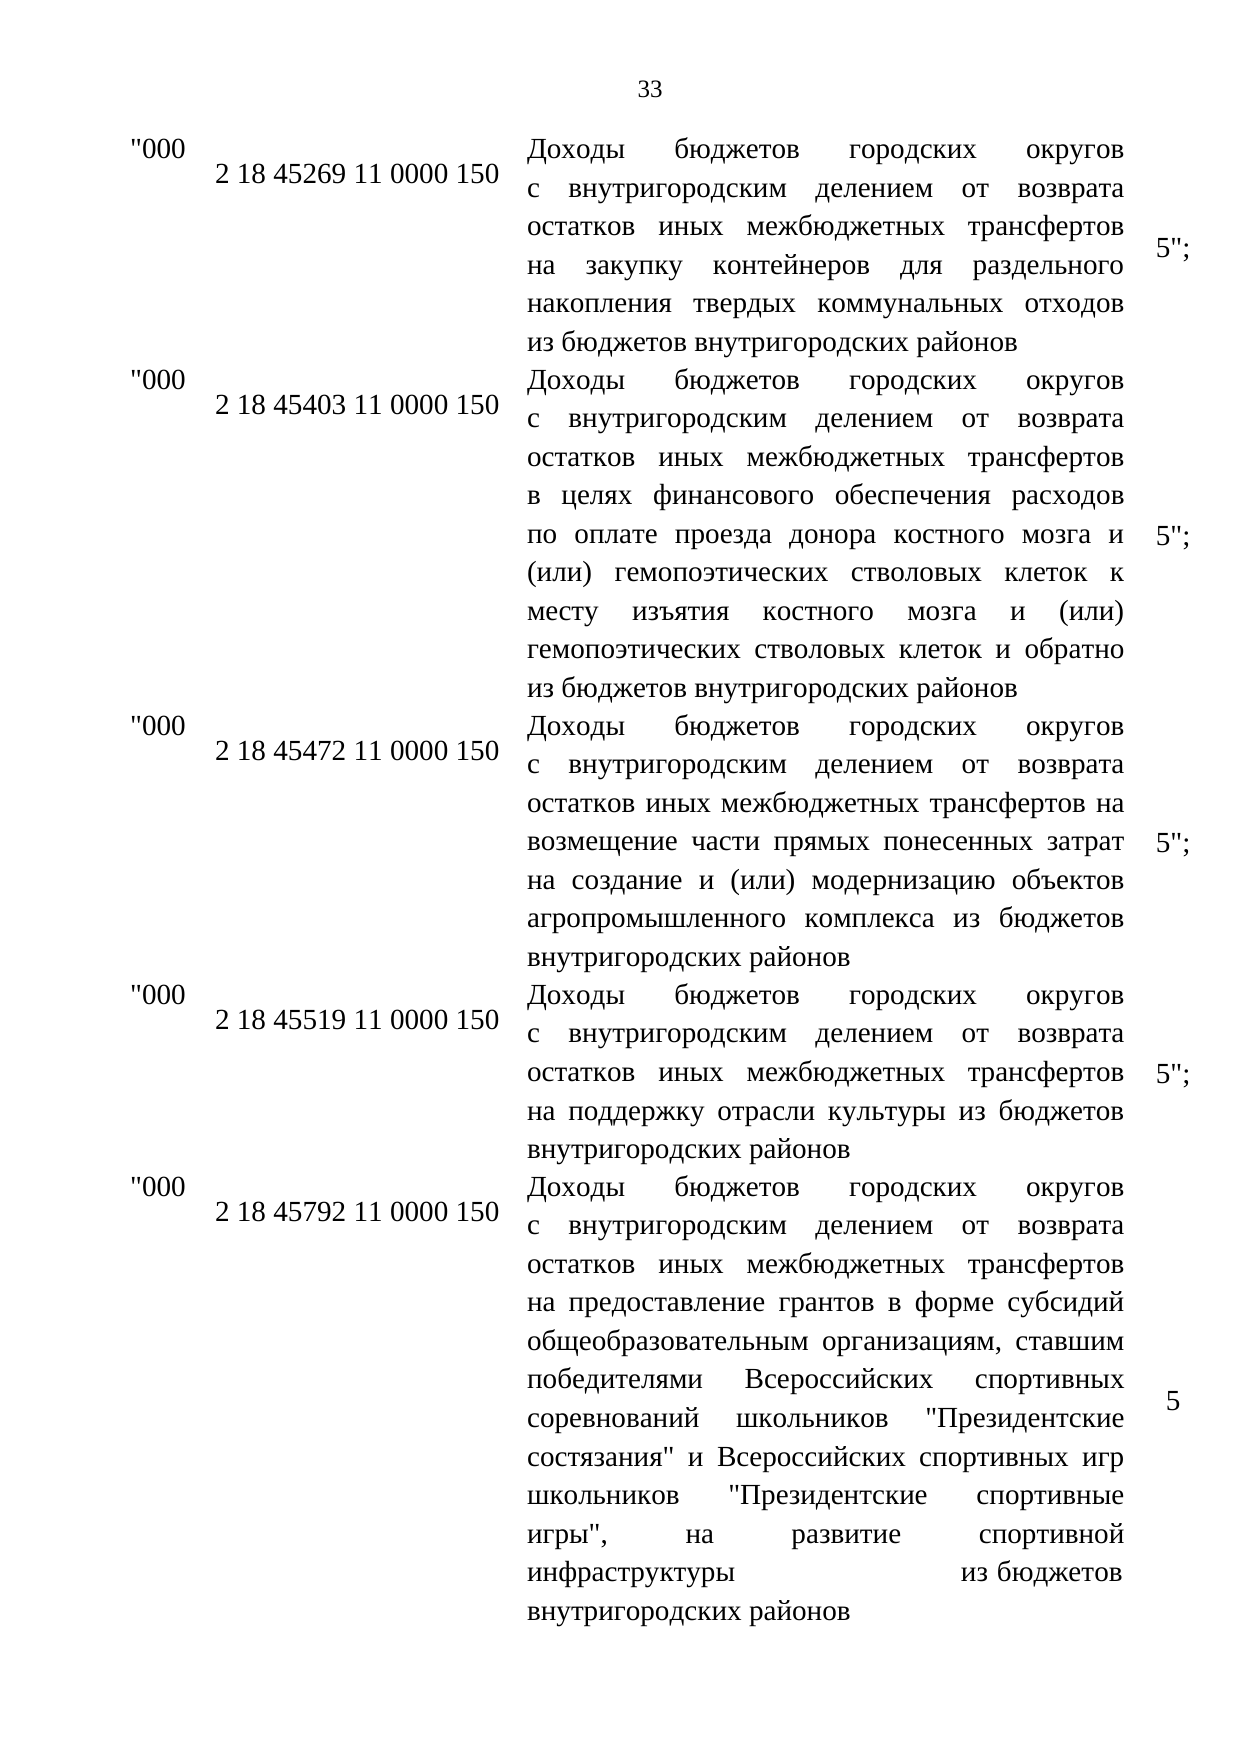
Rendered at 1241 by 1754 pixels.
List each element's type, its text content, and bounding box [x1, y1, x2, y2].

table_cell Доходы бюджетов городских округов с внутригородским делением от возврата остатков иных межбюджетных трансфертов на предоставление грантов в форме субсидий общеобразовательным организациям, ставшим победителями Всероссийских спортивных соревнований школьников "Президентские состязания" и Всероссийских спортивных игр школьников "Президентские спортивные игры", на развитие спортивной инфраструктуры из бюджетов внутригородских районов [516, 1169, 1136, 1631]
table_cell 2 18 45472 11 0000 150 [199, 708, 516, 977]
table_cell 2 18 45403 11 0000 150 [199, 362, 516, 708]
table_cell 2 18 45792 11 0000 150 [199, 1169, 516, 1631]
table_cell Доходы бюджетов городских округов с внутригородским делением от возврата остатков иных межбюджетных трансфертов в целях финансового обеспечения расходов по оплате проезда донора костного мозга и (или) гемопоэтических стволовых клеток к месту изъятия костного мозга и (или) гемопоэтических стволовых клеток и обратно из бюджетов внутригородских районов [516, 362, 1136, 708]
table_cell Доходы бюджетов городских округов с внутригородским делением от возврата остатков иных межбюджетных трансфертов на возмещение части прямых понесенных затрат на создание и (или) модернизацию объектов агропромышленного комплекса из бюджетов внутригородских районов [516, 708, 1136, 977]
table_cell Доходы бюджетов городских округов с внутригородским делением от возврата остатков иных межбюджетных трансфертов на поддержку отрасли культуры из бюджетов внутригородских районов [516, 977, 1136, 1169]
table_cell 5"; [1136, 131, 1210, 362]
table_cell "000 [117, 1169, 198, 1631]
table_cell 5"; [1136, 362, 1210, 708]
table_cell Доходы бюджетов городских округов с внутригородским делением от возврата остатков иных межбюджетных трансфертов на закупку контейнеров для раздельного накопления твердых коммунальных отходов из бюджетов внутригородских районов [516, 131, 1136, 362]
table_cell 5 [1136, 1169, 1210, 1631]
table_cell 2 18 45519 11 0000 150 [199, 977, 516, 1169]
table_cell "000 [117, 362, 198, 708]
table_cell "000 [117, 977, 198, 1169]
table_cell 5"; [1136, 977, 1210, 1169]
table_cell "000 [117, 708, 198, 977]
table_cell 5"; [1136, 708, 1210, 977]
table_cell "000 [117, 131, 198, 362]
table_cell 2 18 45269 11 0000 150 [199, 131, 516, 362]
